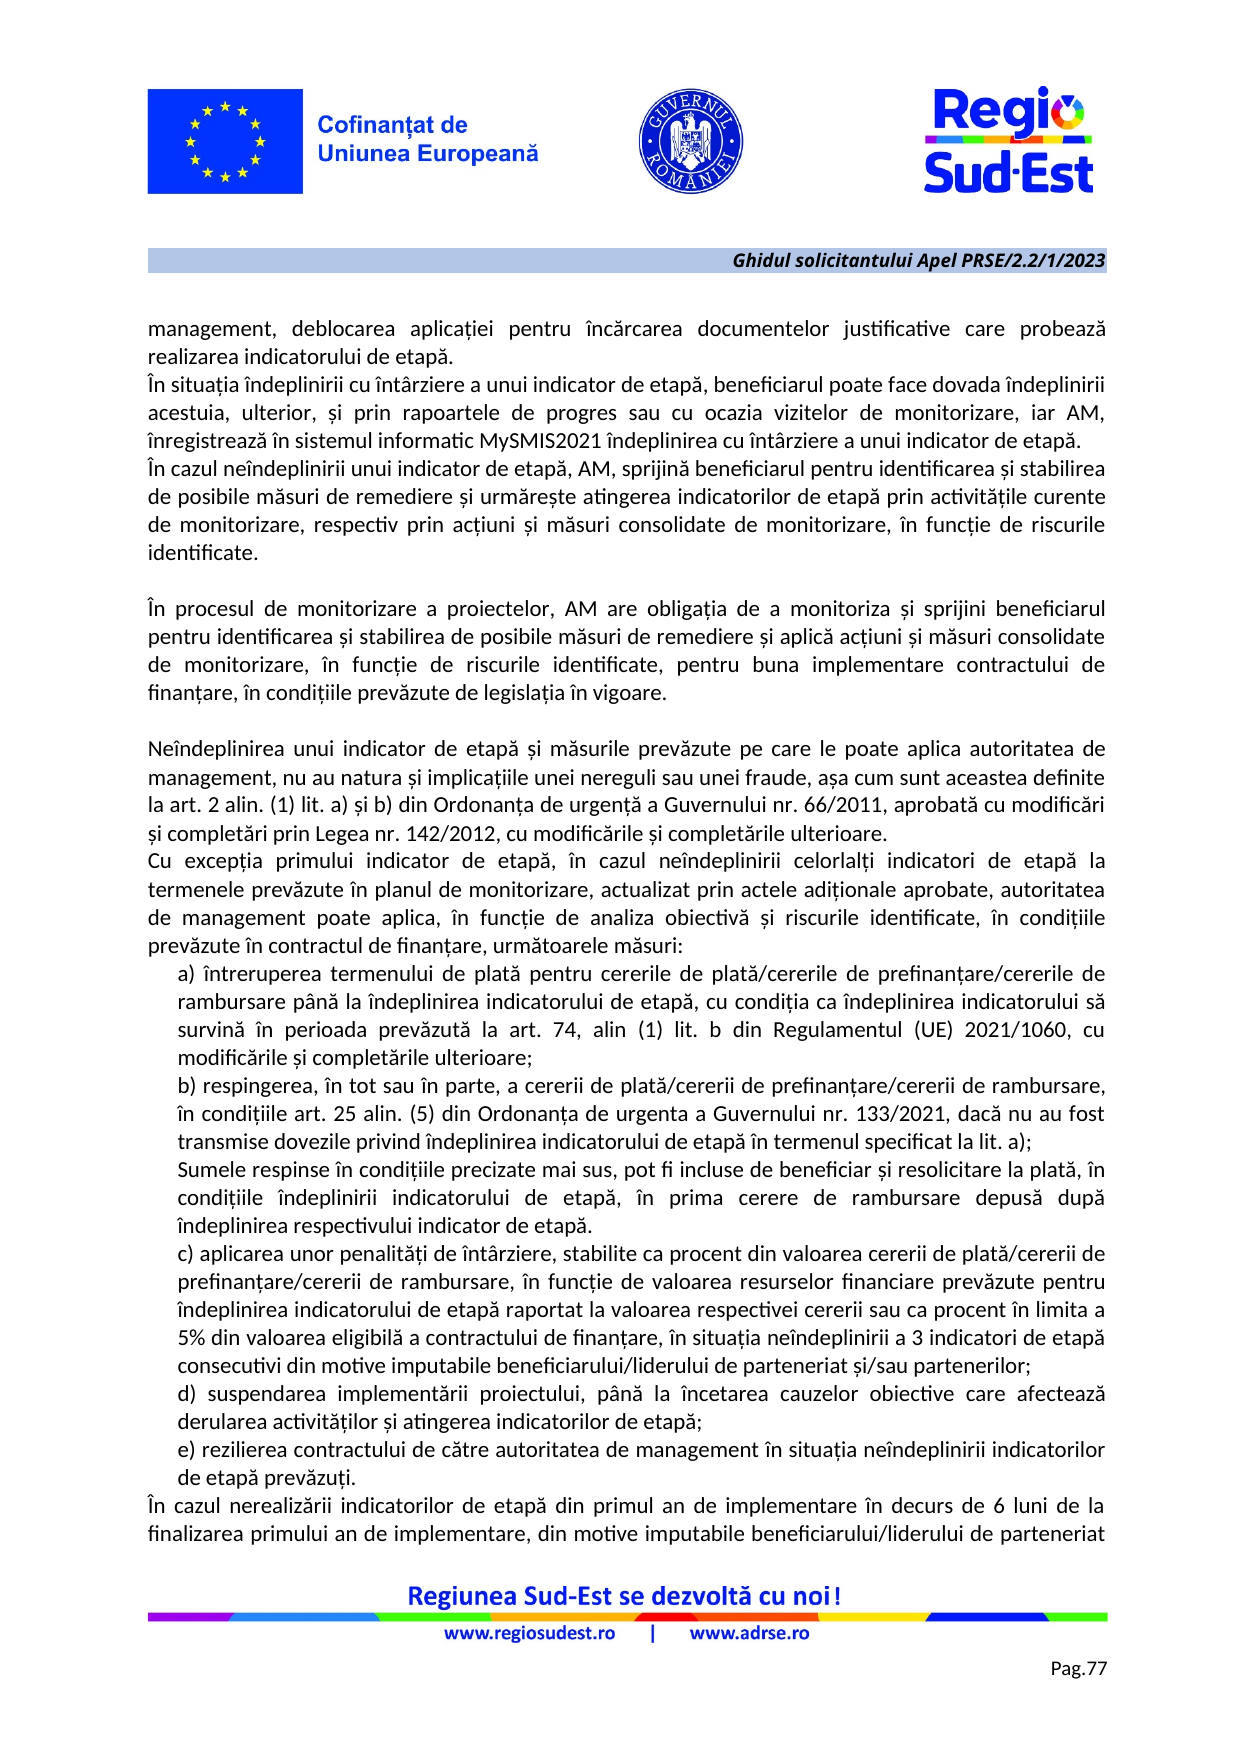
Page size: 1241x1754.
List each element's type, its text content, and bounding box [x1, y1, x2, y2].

picture [147, 86, 1093, 195]
text d) suspendarea implementării proiectului, până la încetarea cauzelor obiective care afectează derularea activităților și atingerea indicatorilor de etapă; [177, 1379, 1107, 1435]
text a) întreruperea termenului de plată pentru cererile de plată/cererile de prefinanțare/cererile de rambursare până la îndeplinirea indicatorului de etapă, cu condiția ca îndeplinirea indicatorului să survină în perioada prevăzută la art. 74, alin (1) lit. b din Regulamentul (UE) 2021/1060, cu modificările și completările ulterioare; [177, 959, 1107, 1071]
text b) respingerea, în tot sau în parte, a cererii de plată/cererii de prefinanțare/cererii de rambursare, în condițiile art. 25 alin. (5) din Ordonanța de urgenta a Guvernului nr. 133/2021, dacă nu au fost transmise dovezile privind îndeplinirea indicatorului de etapă în termenul specificat la lit. a); [177, 1071, 1107, 1155]
text În situația îndeplinirii cu întârziere a unui indicator de etapă, beneficiarul poate face dovada îndeplinirii acestuia, ulterior, și prin rapoartele de progres sau cu ocazia vizitelor de monitorizare, iar AM, înregistrează în sistemul informatic MySMIS2021 îndeplinirea cu întârziere a unui indicator de etapă. [148, 370, 1107, 454]
picture [147, 1586, 1108, 1643]
text Cu excepția primului indicator de etapă, în cazul neîndeplinirii celorlalți indicatori de etapă la termenele prevăzute în planul de monitorizare, actualizat prin actele adiționale aprobate, autoritatea de management poate aplica, în funcție de analiza obiectivă și riscurile identificate, în condițiile prevăzute în contractul de finanțare, următoarele măsuri: [148, 847, 1107, 959]
text e) rezilierea contractului de către autoritatea de management în situația neîndeplinirii indicatorilor de etapă prevăzuți. [177, 1435, 1107, 1491]
text Sumele respinse în condițiile precizate mai sus, pot fi incluse de beneficiar și resolicitare la plată, în condițiile îndeplinirii indicatorului de etapă, în prima cerere de rambursare depusă după îndeplinirea respectivului indicator de etapă. [177, 1155, 1107, 1239]
text În procesul de monitorizare a proiectelor, AM are obligația de a monitoriza și sprijini beneficiarul pentru identificarea și stabilirea de posibile măsuri de remediere și aplică acțiuni și măsuri consolidate de monitorizare, în funcție de riscurile identificate, pentru buna implementare contractului de finanțare, în condițiile prevăzute de legislația în vigoare. [148, 594, 1107, 707]
text În cazul neîndeplinirii unui indicator de etapă, AM, sprijină beneficiarul pentru identificarea și stabilirea de posibile măsuri de remediere și urmărește atingerea indicatorilor de etapă prin activitățile curente de monitorizare, respectiv prin acțiuni și măsuri consolidate de monitorizare, în funcție de riscurile identificate. [148, 454, 1107, 566]
text c) aplicarea unor penalități de întârziere, stabilite ca procent din valoarea cererii de plată/cererii de prefinanțare/cererii de rambursare, în funcție de valoarea resurselor financiare prevăzute pentru îndeplinirea indicatorului de etapă raportat la valoarea respectivei cererii sau ca procent în limita a 5% din valoarea eligibilă a contractului de finanțare, în situația neîndeplinirii a 3 indicatori de etapă consecutivi din motive imputabile beneficiarului/liderului de parteneriat și/sau partenerilor; [177, 1239, 1107, 1379]
text Neîndeplinirea unui indicator de etapă și măsurile prevăzute pe care le poate aplica autoritatea de management, nu au natura și implicațiile unei nereguli sau unei fraude, așa cum sunt aceastea definite la art. 2 alin. (1) lit. a) și b) din Ordonanța de urgență a Guvernului nr. 66/2011, aprobată cu modificări şi completări prin Legea nr. 142/2012, cu modificările și completările ulterioare. [148, 734, 1107, 847]
